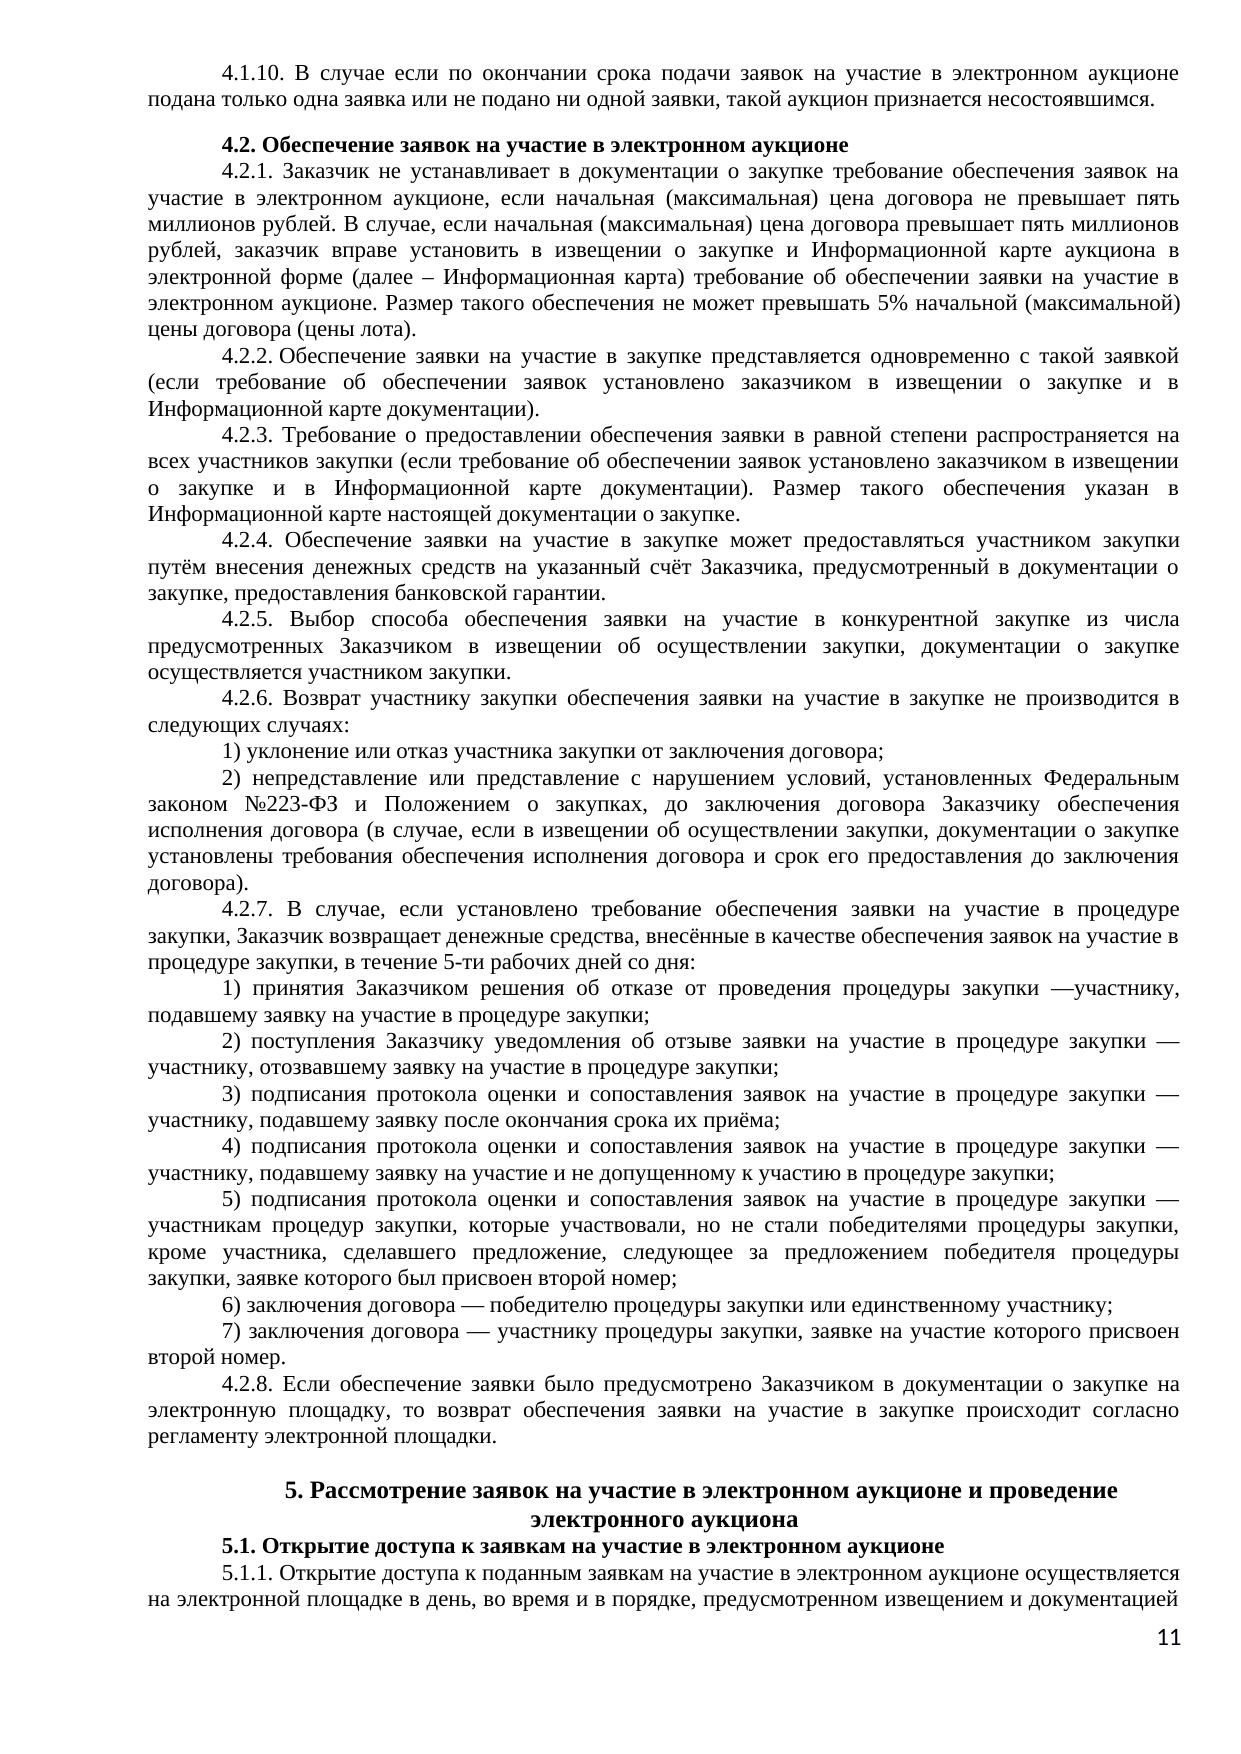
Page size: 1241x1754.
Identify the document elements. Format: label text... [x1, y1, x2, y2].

text 5) подписания протокола оценки и сопоставления заявок на участие в процедуре закупки — участникам процедур закупки, которые участвовали, но не стали победителями процедуры закупки, кроме участника, сделавшего предложение, следующее за предложением победителя процедуры закупки, заявке которого был присвоен второй номер; [148, 1185, 1181, 1291]
text 6) заключения договора — победителю процедуры закупки или единственному участнику; [148, 1291, 1181, 1317]
text 5. Рассмотрение заявок на участие в электронном аукционе и проведение электронного аукциона [148, 1475, 1181, 1533]
text 3) подписания протокола оценки и сопоставления заявок на участие в процедуре закупки — участнику, подавшему заявку после окончания срока их приёма; [148, 1080, 1181, 1132]
text 5.1. Открытие доступа к заявкам на участие в электронном аукционе [148, 1533, 1181, 1559]
text 4.2.3. Требование о предоставлении обеспечения заявки в равной степени распространяется на всех участников закупки (если требование об обеспечении заявок установлено заказчиком в извещении о закупке и в Информационной карте документации). Размер такого обеспечения указан в Информационной карте настоящей документации о закупке. [148, 421, 1181, 526]
text 2) непредставление или представление с нарушением условий, установленных Федеральным законом №223-ФЗ и Положением о закупках, до заключения договора Заказчику обеспечения исполнения договора (в случае, если в извещении об осуществлении закупки, документации о закупке установлены требования обеспечения исполнения договора и срок его предоставления до заключения договора). [148, 763, 1181, 895]
text 4.1.10. В случае если по окончании срока подачи заявок на участие в электронном аукционе подана только одна заявка или не подано ни одной заявки, такой аукцион признается несостоявшимся. [148, 59, 1181, 112]
text 4.2.8. Если обеспечение заявки было предусмотрено Заказчиком в документации о закупке на электронную площадку, то возврат обеспечения заявки на участие в закупке происходит согласно регламенту электронной площадки. [148, 1370, 1181, 1449]
text 1) принятия Заказчиком решения об отказе от проведения процедуры закупки —участнику, подавшему заявку на участие в процедуре закупки; [148, 974, 1181, 1027]
text 7) заключения договора — участнику процедуры закупки, заявке на участие которого присвоен второй номер. [148, 1317, 1181, 1370]
text 4.2.4. Обеспечение заявки на участие в закупке может предоставляться участником закупки путём внесения денежных средств на указанный счёт Заказчика, предусмотренный в документации о закупке, предоставления банковской гарантии. [148, 526, 1181, 605]
text 4.2.7. В случае, если установлено требование обеспечения заявки на участие в процедуре закупки, Заказчик возвращает денежные средства, внесённые в качестве обеспечения заявок на участие в процедуре закупки, в течение 5-ти рабочих дней со дня: [148, 895, 1181, 974]
text 4.2.6. Возврат участнику закупки обеспечения заявки на участие в закупке не производится в следующих случаях: [148, 684, 1181, 737]
text 2) поступления Заказчику уведомления об отзыве заявки на участие в процедуре закупки — участнику, отозвавшему заявку на участие в процедуре закупки; [148, 1027, 1181, 1080]
text 1) уклонение или отказ участника закупки от заключения договора; [148, 737, 1181, 763]
text 4) подписания протокола оценки и сопоставления заявок на участие в процедуре закупки — участнику, подавшему заявку на участие и не допущенному к участию в процедуре закупки; [148, 1132, 1181, 1185]
text 4.2.5. Выбор способа обеспечения заявки на участие в конкурентной закупке из числа предусмотренных Заказчиком в извещении об осуществлении закупки, документации о закупке осуществляется участником закупки. [148, 605, 1181, 684]
text 4.2. Обеспечение заявок на участие в электронном аукционе [148, 131, 1181, 157]
text 4.2.1. Заказчик не устанавливает в документации о закупке требование обеспечения заявок на участие в электронном аукционе, если начальная (максимальная) цена договора не превышает пять миллионов рублей. В случае, если начальная (максимальная) цена договора превышает пять миллионов рублей, заказчик вправе установить в извещении о закупке и Информационной карте аукциона в электронной форме (далее – Информационная карта) требование об обеспечении заявки на участие в электронном аукционе. Размер такого обеспечения не может превышать 5% начальной (максимальной) цены договора (цены лота). [148, 157, 1181, 342]
text 4.2.2. Обеспечение заявки на участие в закупке представляется одновременно с такой заявкой (если требование об обеспечении заявок установлено заказчиком в извещении о закупке и в Информационной карте документации). [148, 342, 1181, 421]
